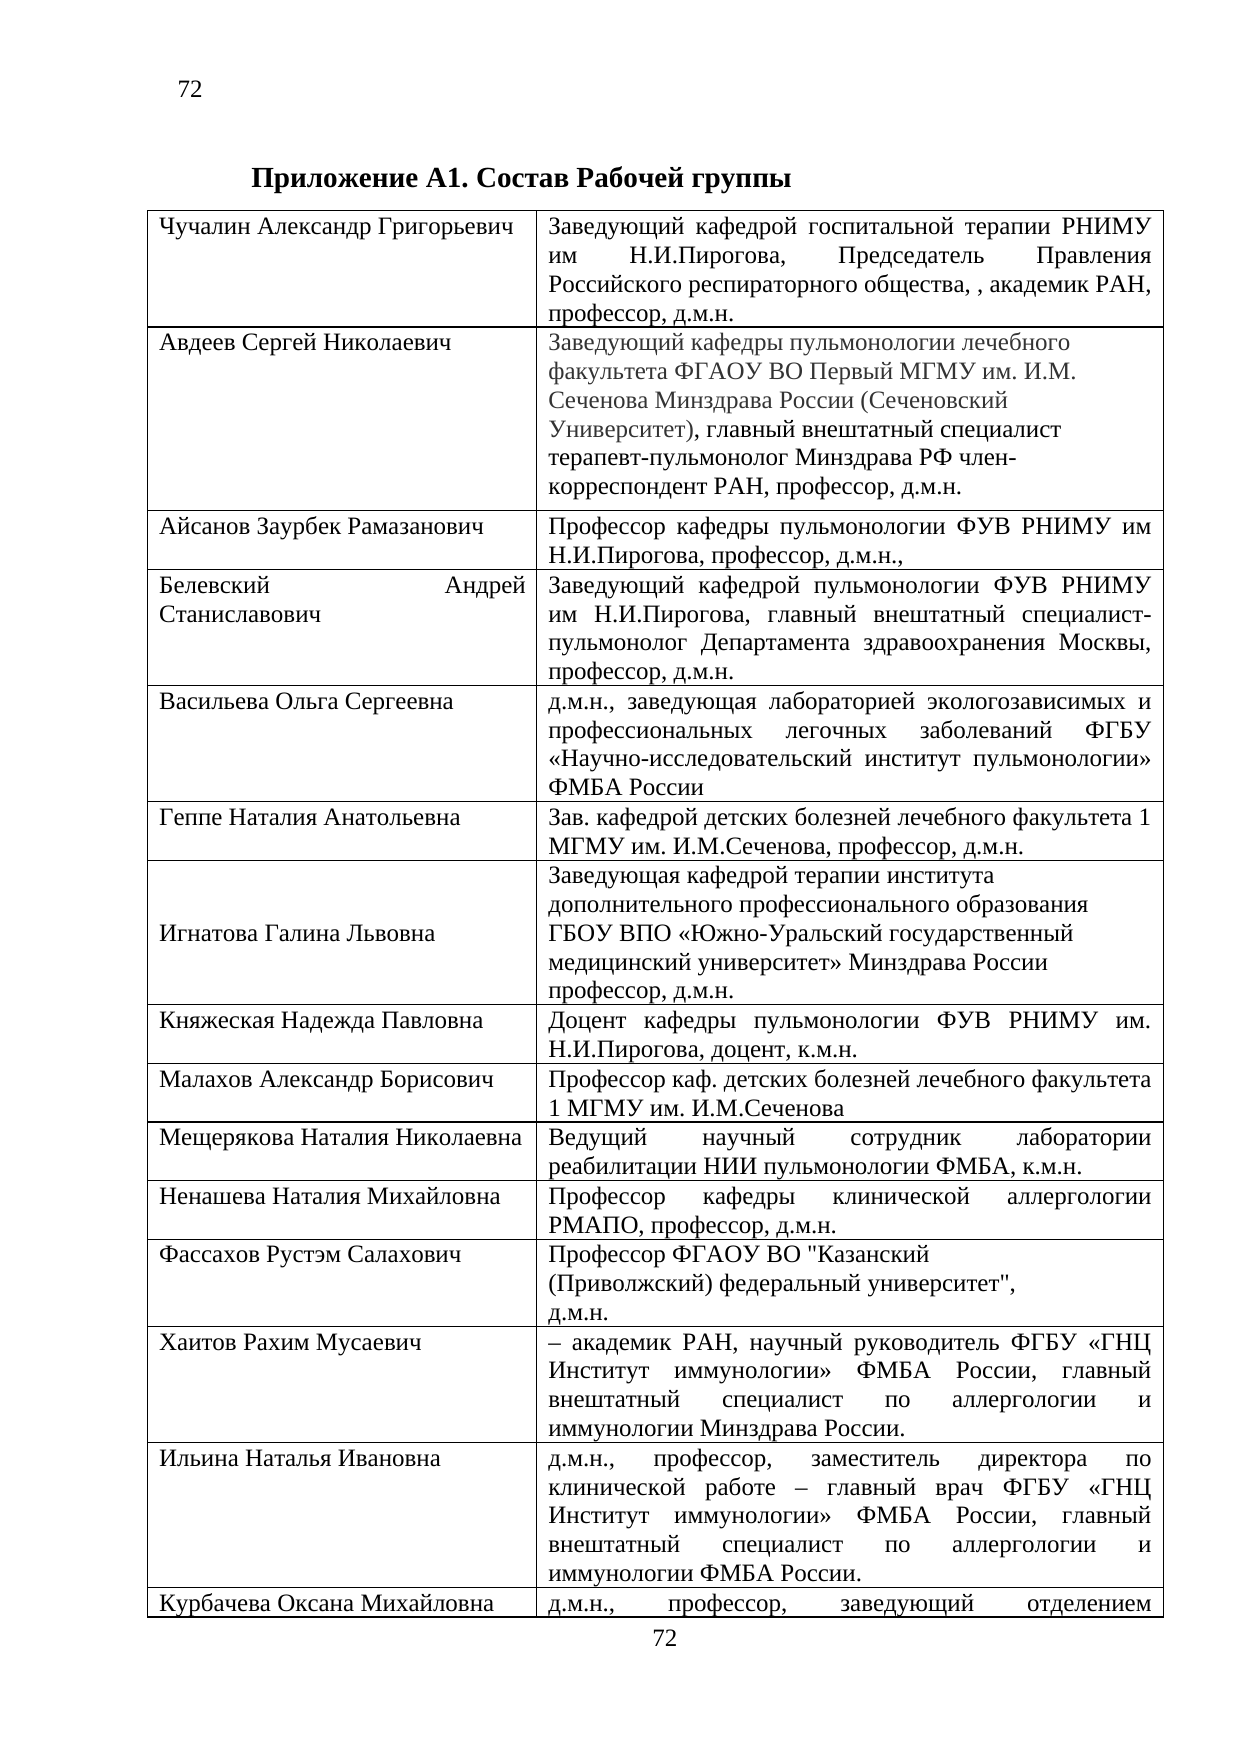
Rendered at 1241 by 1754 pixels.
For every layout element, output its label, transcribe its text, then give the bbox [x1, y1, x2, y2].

table_cell Княжеская Надежда Павловна [148, 1005, 536, 1063]
table_cell Профессор ФГАОУ ВО "Казанский (Приволжский) федеральный университет", д.м.н. [537, 1240, 1163, 1326]
table_cell Авдеев Сергей Николаевич [148, 328, 536, 510]
subtitle Приложение А1. Состав Рабочей группы [177, 160, 1152, 193]
table_cell Игнатова Галина Львовна [148, 861, 536, 1004]
table_cell Мещерякова Наталия Николаевна [148, 1123, 536, 1180]
table_cell Заведующий кафедрой пульмонологии ФУВ РНИМУ им Н.И.Пирогова, главный внештатный специалист-пульмонолог Департамента здравоохранения Москвы, профессор, д.м.н. [537, 570, 1163, 685]
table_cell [148, 1588, 536, 1616]
table_header Чучалин Александр Григорьевич [148, 211, 536, 326]
table_cell Ильина Наталья Ивановна [148, 1443, 536, 1587]
table_cell Ненашева Наталия Михайловна [148, 1181, 536, 1238]
table_cell – академик РАН, научный руководитель ФГБУ «ГНЦ Институт иммунологии» ФМБА России, главный внештатный специалист по аллергологии и иммунологии Минздрава России. [537, 1327, 1163, 1442]
table_cell д.м.н., профессор, заместитель директора по клинической работе – главный врач ФГБУ «ГНЦ Институт иммунологии» ФМБА России, главный внештатный специалист по аллергологии и иммунологии ФМБА России. [537, 1443, 1163, 1587]
table_cell Фассахов Рустэм Салахович [148, 1240, 536, 1326]
table_cell Зав. кафедрой детских болезней лечебного факультета 1 МГМУ им. И.М.Сеченова, профессор, д.м.н. [537, 802, 1163, 859]
table_cell Васильева Ольга Сергеевна [148, 686, 536, 801]
table_cell Белевский Андрей Станиславович [148, 570, 536, 685]
table_cell Профессор кафедры пульмонологии ФУВ РНИМУ им Н.И.Пирогова, профессор, д.м.н., [537, 511, 1163, 569]
table_cell Заведующая кафедрой терапии института дополнительного профессионального образования ГБОУ ВПО «Южно-Уральский государственный медицинский университет» Минздрава России профессор, д.м.н. [537, 861, 1163, 1004]
table_cell д.м.н., заведующая лабораторией экологозависимых и профессиональных легочных заболеваний ФГБУ «Научно-исследовательский институт пульмонологии» ФМБА России [537, 686, 1163, 801]
table_cell Заведующий кафедры пульмонологии лечебного факультета ФГАОУ ВО Первый МГМУ им. И.М. Сеченова Минздрава России (Сеченовский Университет), главный внештатный специалист терапевт-пульмонолог Минздрава РФ член-корреспондент РАН, профессор, д.м.н. [537, 328, 1163, 510]
table_cell Профессор кафедры клинической аллергологии РМАПО, профессор, д.м.н. [537, 1181, 1163, 1238]
table_header Заведующий кафедрой госпитальной терапии РНИМУ им Н.И.Пирогова, Председатель Правления Российского респираторного общества, , академик РАН, профессор, д.м.н. [537, 211, 1163, 326]
table_cell Ведущий научный сотрудник лаборатории реабилитации НИИ пульмонологии ФМБА, к.м.н. [537, 1123, 1163, 1180]
table_cell Малахов Александр Борисович [148, 1064, 536, 1121]
table_cell Доцент кафедры пульмонологии ФУВ РНИМУ им. Н.И.Пирогова, доцент, к.м.н. [537, 1005, 1163, 1063]
table_cell Геппе Наталия Анатольевна [148, 802, 536, 859]
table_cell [537, 1588, 1163, 1616]
table_cell Айсанов Заурбек Рамазанович [148, 511, 536, 569]
table_cell Хаитов Рахим Мусаевич [148, 1327, 536, 1442]
table_cell Профессор каф. детских болезней лечебного факультета 1 МГМУ им. И.М.Сеченова [537, 1064, 1163, 1121]
